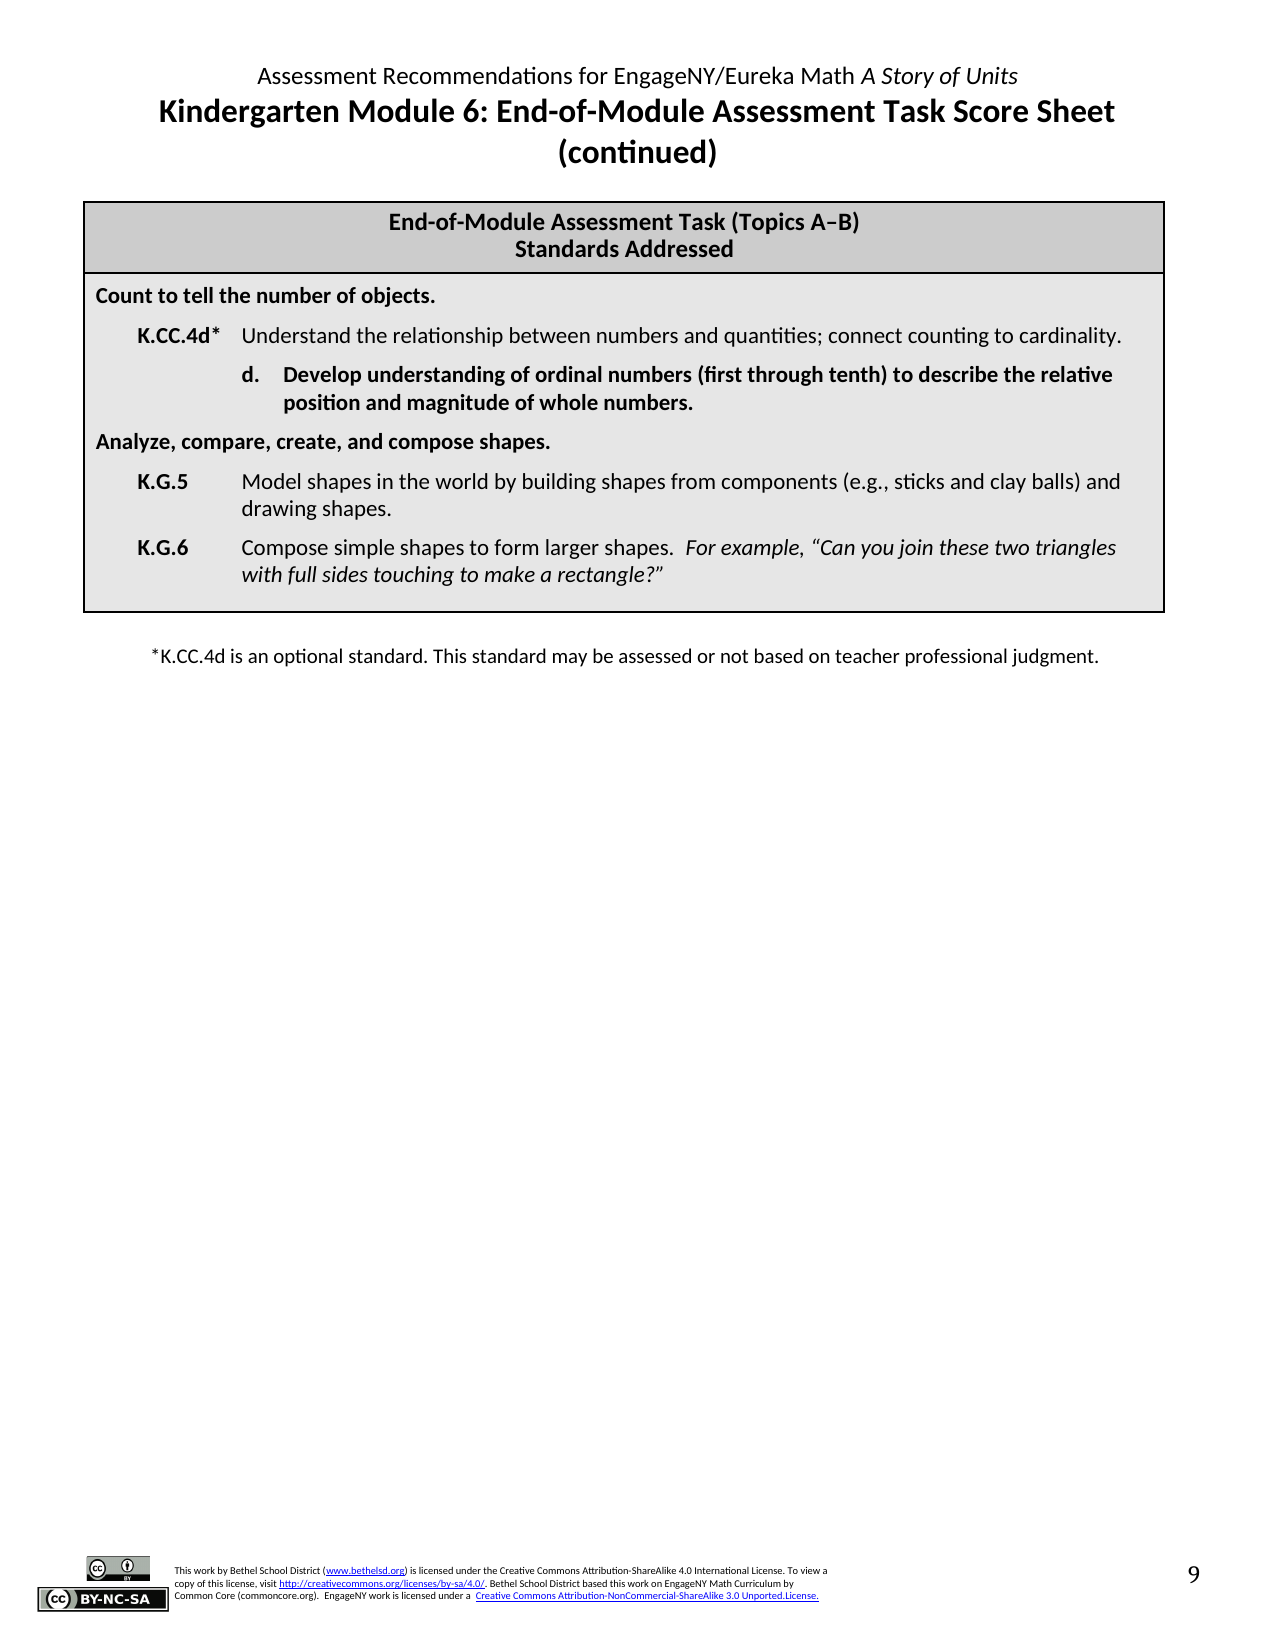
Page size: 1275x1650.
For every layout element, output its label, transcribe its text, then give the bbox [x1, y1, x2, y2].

text *K.CC.4d is an optional standard. This standard may be assessed or not based on teacher professional judgment. [150, 644, 1200, 669]
picture [37, 1587, 169, 1613]
text Kindergarten Module 6: End-of-Module Assessment Task Score Sheet (continued) [75, 91, 1200, 172]
table_cell Count to tell the number of objects. K.CC.4d* Understand the relationship between numbers and quantities; connect counting to cardinality. d. Develop understanding of ordinal numbers (first through tenth) to describe the relative position and magnitude of whole numbers. Analyze, compare, create, and compose shapes. K.G.5 Model shapes in the world by building shapes from components (e.g., sticks and clay balls) and drawing shapes. K.G.6 Compose simple shapes to form larger shapes. For example, “Can you join these two triangles with full sides touching to make a rectangle?” [85, 274, 1163, 611]
table_header End-of-Module Assessment Task (Topics A–B) Standards Addressed [85, 203, 1163, 272]
